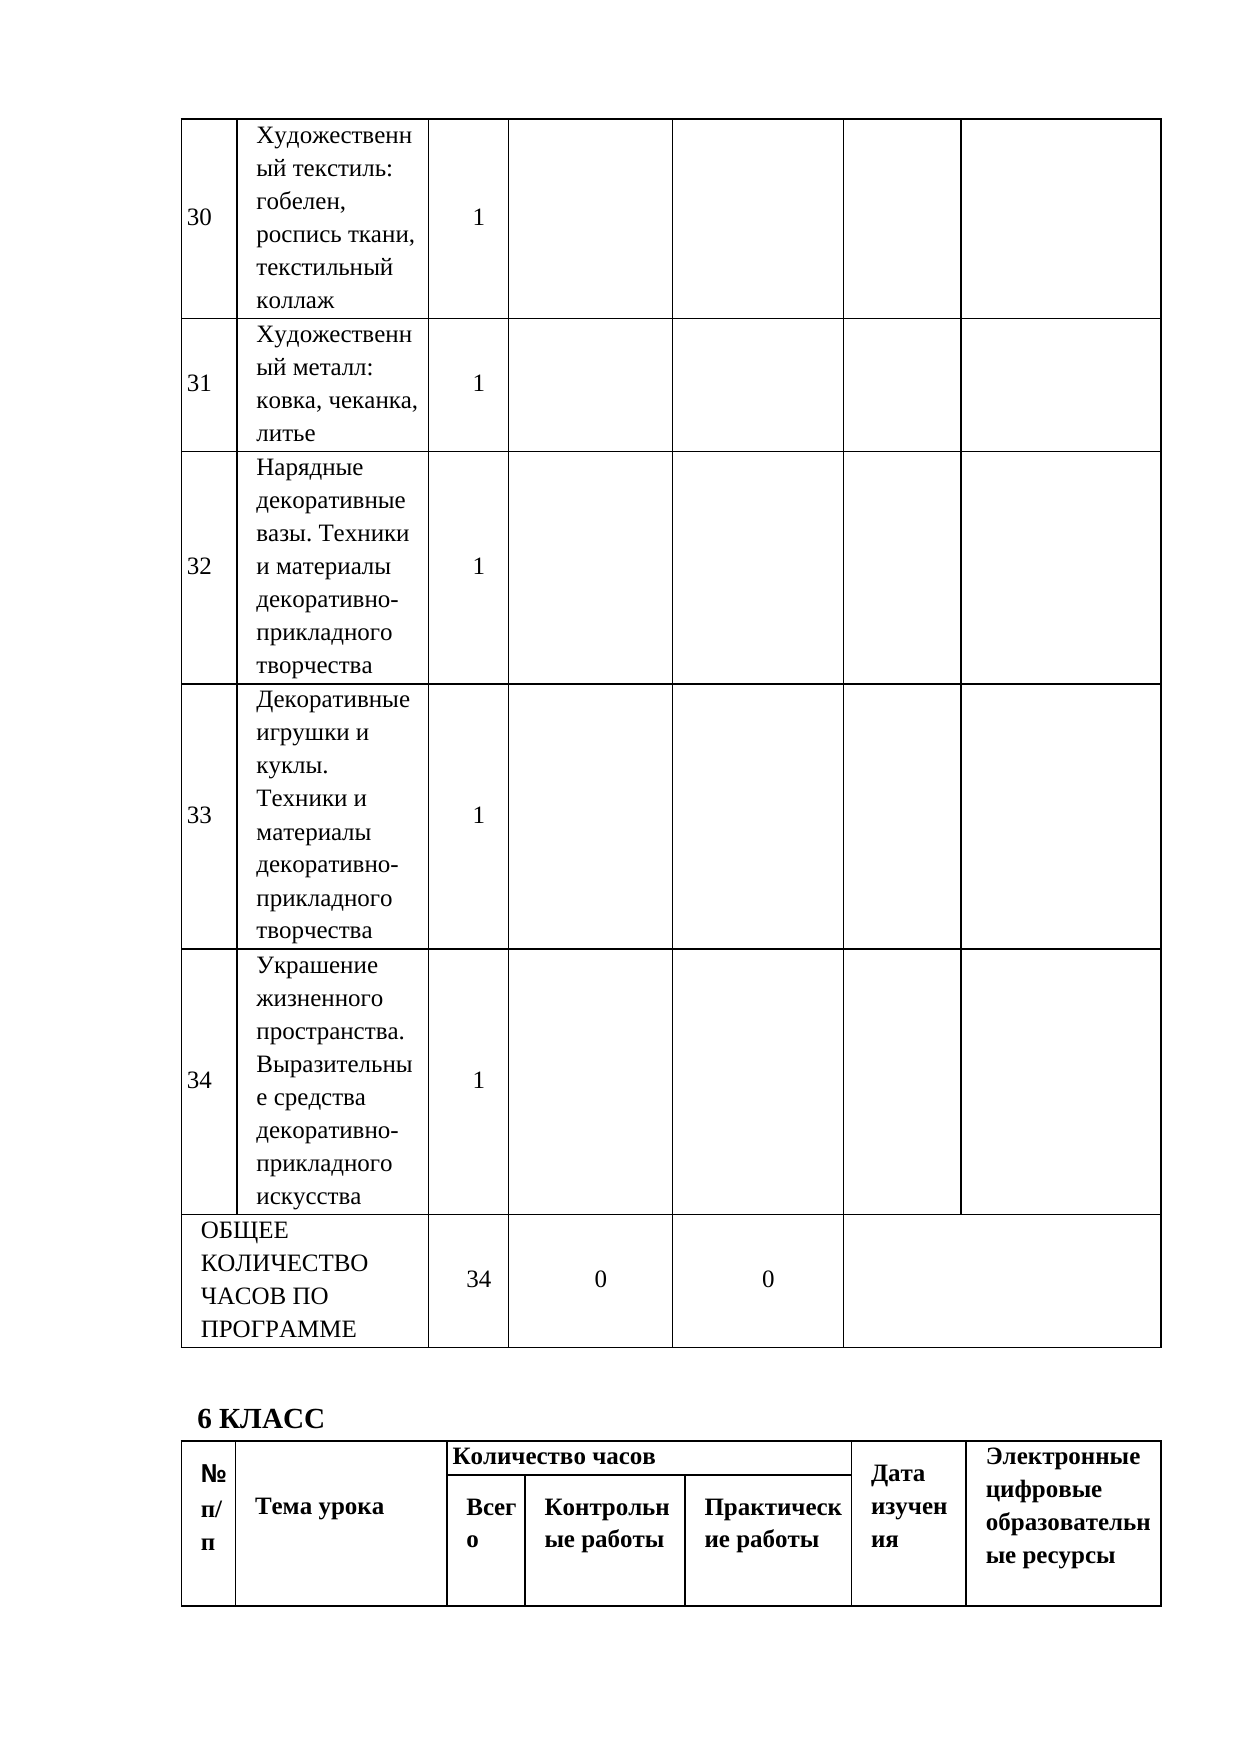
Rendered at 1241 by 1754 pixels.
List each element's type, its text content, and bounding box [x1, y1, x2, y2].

table_cell Декоративные игрушки и куклы. Техники и материалы декоративно-прикладного творчества [238, 685, 428, 948]
table_cell 33 [182, 685, 236, 948]
table_cell Всего [448, 1476, 524, 1605]
table_cell [844, 319, 960, 451]
table_cell Нарядные декоративные вазы. Техники и материалы декоративно-прикладного творчества [238, 452, 428, 683]
table_cell [962, 319, 1160, 451]
table_cell Художественный текстиль: гобелен, роспись ткани, текстильный коллаж [238, 120, 428, 317]
table_cell [509, 319, 672, 451]
table_cell [844, 1215, 1160, 1347]
table_cell Художественный металл: ковка, чеканка, литье [238, 319, 428, 451]
table_cell 0 [673, 1215, 843, 1347]
table_cell Практические работы [686, 1476, 851, 1605]
table_cell [962, 685, 1160, 948]
table_cell 34 [182, 950, 236, 1213]
table_cell [844, 950, 960, 1213]
table_cell 1 [429, 319, 508, 451]
table_cell Контрольные работы [526, 1476, 684, 1605]
table_cell [844, 120, 960, 317]
table_cell 34 [429, 1215, 508, 1347]
table_cell 32 [182, 452, 236, 683]
table_cell Украшение жизненного пространства. Выразительные средства декоративно-прикладного искусства [238, 950, 428, 1213]
text 6 КЛАСС [190, 1401, 1152, 1435]
table_cell [673, 685, 843, 948]
table_header Электронные цифровые образовательные ресурсы [967, 1442, 1160, 1605]
table_cell [673, 319, 843, 451]
table_cell [509, 452, 672, 683]
table_cell [673, 120, 843, 317]
table_cell 1 [429, 452, 508, 683]
table_cell 1 [429, 120, 508, 317]
table_cell 1 [429, 685, 508, 948]
table_cell [962, 950, 1160, 1213]
table_cell [673, 452, 843, 683]
table_cell ОБЩЕЕ КОЛИЧЕСТВО ЧАСОВ ПО ПРОГРАММЕ [182, 1215, 428, 1347]
table_header Дата изучения [852, 1442, 965, 1605]
table_cell 31 [182, 319, 236, 451]
table_cell [673, 950, 843, 1213]
table_cell 0 [509, 1215, 672, 1347]
table_header № п/п [182, 1442, 235, 1605]
table_header Количество часов [448, 1442, 851, 1474]
table_cell [844, 452, 960, 683]
table_cell [962, 452, 1160, 683]
table_cell 30 [182, 120, 236, 317]
table_cell [509, 120, 672, 317]
table_cell [962, 120, 1160, 317]
table_cell [509, 685, 672, 948]
table_cell [844, 685, 960, 948]
table_cell [509, 950, 672, 1213]
table_header Тема урока [236, 1442, 446, 1605]
table_cell 1 [429, 950, 508, 1213]
